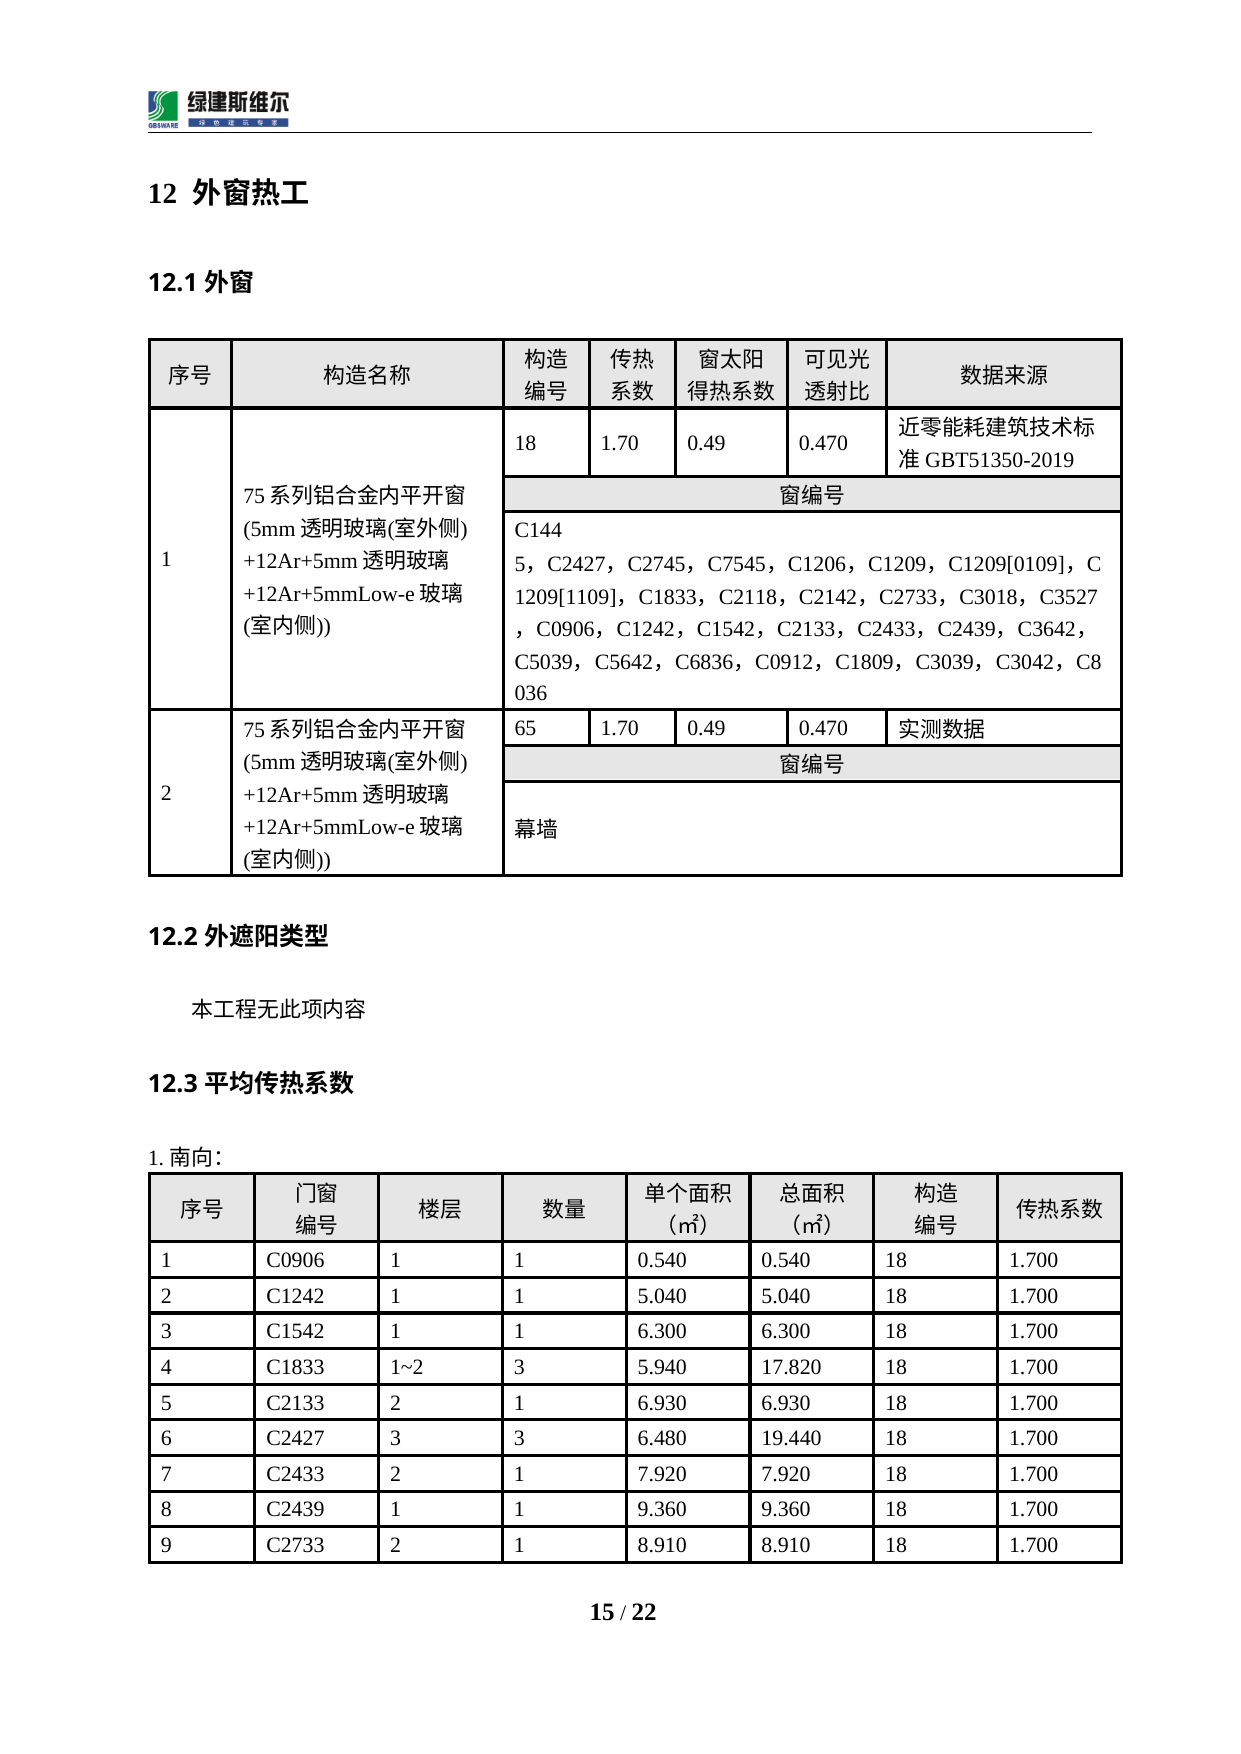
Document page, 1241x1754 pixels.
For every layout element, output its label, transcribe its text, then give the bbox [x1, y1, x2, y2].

table_cell 18 [875, 1457, 996, 1489]
table_cell 1 [380, 1279, 501, 1311]
table_header 楼层 [380, 1175, 501, 1240]
table_cell 18 [875, 1421, 996, 1454]
table_cell C0906 [256, 1243, 377, 1276]
table_cell C1833 [256, 1350, 377, 1383]
table_cell C1542 [256, 1315, 377, 1347]
table_cell 6.930 [628, 1386, 748, 1418]
table_cell 1.700 [999, 1386, 1120, 1418]
text 1. 南向： [148, 1139, 1092, 1172]
table_cell C1242 [256, 1279, 377, 1311]
table_cell 窗编号 [505, 747, 1120, 779]
table_cell 18 [875, 1243, 996, 1276]
table_cell 1.700 [999, 1243, 1120, 1276]
table_cell 1 [380, 1493, 501, 1525]
table_cell C1445，C2427，C2745，C7545，C1206，C1209，C1209[0109]，C1209[1109]，C1833，C2118，C2142，C2733，C3018，C3527，C0906，C1242，C1542，C2133，C2433，C2439，C3642，C5039，C5642，C6836，C0912，C1809，C3039，C3042，C8036 [505, 513, 1120, 708]
table_cell 5.040 [628, 1279, 748, 1311]
table_cell 窗编号 [505, 478, 1120, 510]
table_cell 1 [504, 1386, 625, 1418]
table_cell 2 [380, 1457, 501, 1489]
table_cell 1.700 [999, 1457, 1120, 1489]
table_cell 幕墙 [505, 783, 1120, 874]
table_cell 9.360 [628, 1493, 748, 1525]
table_cell 2 [380, 1386, 501, 1418]
table_cell 6.480 [628, 1421, 748, 1454]
table_cell 18 [875, 1350, 996, 1383]
table_header 数据来源 [888, 341, 1120, 406]
table_cell 2 [151, 1279, 253, 1311]
table_cell 0.540 [752, 1243, 872, 1276]
table_header 单个面积（㎡） [628, 1175, 748, 1240]
table_cell 近零能耗建筑技术标准 GBT51350-2019 [888, 410, 1120, 474]
table_header 门窗 编号 [256, 1175, 377, 1240]
table_cell C2433 [256, 1457, 377, 1489]
table_cell 75系列铝合金内平开窗(5mm透明玻璃(室外侧)+12Ar+5mm透明玻璃+12Ar+5mmLow-e玻璃(室内侧)) [233, 410, 502, 708]
table_cell 1 [151, 1243, 253, 1276]
table_cell 65 [505, 711, 588, 744]
table_cell 2 [380, 1528, 501, 1561]
table_cell C2439 [256, 1493, 377, 1525]
table_cell C2133 [256, 1386, 377, 1418]
table_cell 3 [504, 1421, 625, 1454]
table_cell 3 [151, 1315, 253, 1347]
table_header 窗太阳 得热系数 [677, 341, 786, 406]
table_cell 5 [151, 1386, 253, 1418]
table_header 传热系数 [999, 1175, 1120, 1240]
table_header 数量 [504, 1175, 625, 1240]
subtitle 平均传热系数 [148, 1049, 1092, 1114]
table_header 序号 [151, 341, 230, 406]
table_cell 18 [875, 1493, 996, 1525]
subtitle 外遮阳类型 [148, 902, 1092, 967]
table_cell 7.920 [752, 1457, 872, 1489]
table_cell 4 [151, 1350, 253, 1383]
table_cell 2 [151, 711, 230, 874]
table_cell 18 [875, 1528, 996, 1561]
table_cell C2427 [256, 1421, 377, 1454]
table_cell 实测数据 [888, 711, 1120, 744]
table_cell 8.910 [752, 1528, 872, 1561]
table_cell C2733 [256, 1528, 377, 1561]
subtitle 外窗热工 [148, 158, 1092, 223]
table_cell 1 [504, 1493, 625, 1525]
table_cell 75系列铝合金内平开窗(5mm透明玻璃(室外侧)+12Ar+5mm透明玻璃+12Ar+5mmLow-e玻璃(室内侧)) [233, 711, 502, 874]
table_cell 9.360 [752, 1493, 872, 1525]
table_header 序号 [151, 1175, 253, 1240]
table_cell 7.920 [628, 1457, 748, 1489]
table_cell 6 [151, 1421, 253, 1454]
table_cell 5.040 [752, 1279, 872, 1311]
table_cell 6.300 [752, 1315, 872, 1347]
table_cell 1 [380, 1243, 501, 1276]
table_header 可见光 透射比 [789, 341, 885, 406]
table_cell 3 [380, 1421, 501, 1454]
table_cell 1 [380, 1315, 501, 1347]
table_cell 1.70 [591, 711, 674, 744]
table_cell 1 [504, 1528, 625, 1561]
table_cell 1 [504, 1457, 625, 1489]
subtitle 外窗 [148, 248, 1092, 313]
table_cell 1.700 [999, 1421, 1120, 1454]
table_cell 7 [151, 1457, 253, 1489]
table_cell 1 [504, 1279, 625, 1311]
table_cell 9 [151, 1528, 253, 1561]
table_cell 1~2 [380, 1350, 501, 1383]
table_cell 1.70 [591, 410, 674, 474]
table_header 构造 编号 [505, 341, 588, 406]
table_cell 1.700 [999, 1315, 1120, 1347]
table_header 构造 编号 [875, 1175, 996, 1240]
table_cell 17.820 [752, 1350, 872, 1383]
table_cell 6.300 [628, 1315, 748, 1347]
table_cell 6.930 [752, 1386, 872, 1418]
table_cell 18 [875, 1315, 996, 1347]
table_cell 0.49 [677, 410, 786, 474]
table_cell 1 [151, 410, 230, 708]
table_cell 0.49 [677, 711, 786, 744]
table_cell 0.470 [789, 711, 885, 744]
table_cell 1 [504, 1243, 625, 1276]
table_cell 8.910 [628, 1528, 748, 1561]
table_cell 8 [151, 1493, 253, 1525]
table_cell 0.540 [628, 1243, 748, 1276]
table_cell 0.470 [789, 410, 885, 474]
table_cell 18 [875, 1279, 996, 1311]
table_cell 3 [504, 1350, 625, 1383]
table_cell 18 [875, 1386, 996, 1418]
table_cell 1.700 [999, 1350, 1120, 1383]
table_cell 19.440 [752, 1421, 872, 1454]
text 本工程无此项内容 [148, 992, 1092, 1024]
table_header 传热 系数 [591, 341, 674, 406]
table_cell 18 [505, 410, 588, 474]
table_cell 5.940 [628, 1350, 748, 1383]
table_header 构造名称 [233, 341, 502, 406]
table_cell 1.700 [999, 1528, 1120, 1561]
picture [147, 88, 290, 130]
table_cell 1 [504, 1315, 625, 1347]
table_header 总面积（㎡） [752, 1175, 872, 1240]
table_cell 1.700 [999, 1279, 1120, 1311]
table_cell 1.700 [999, 1493, 1120, 1525]
